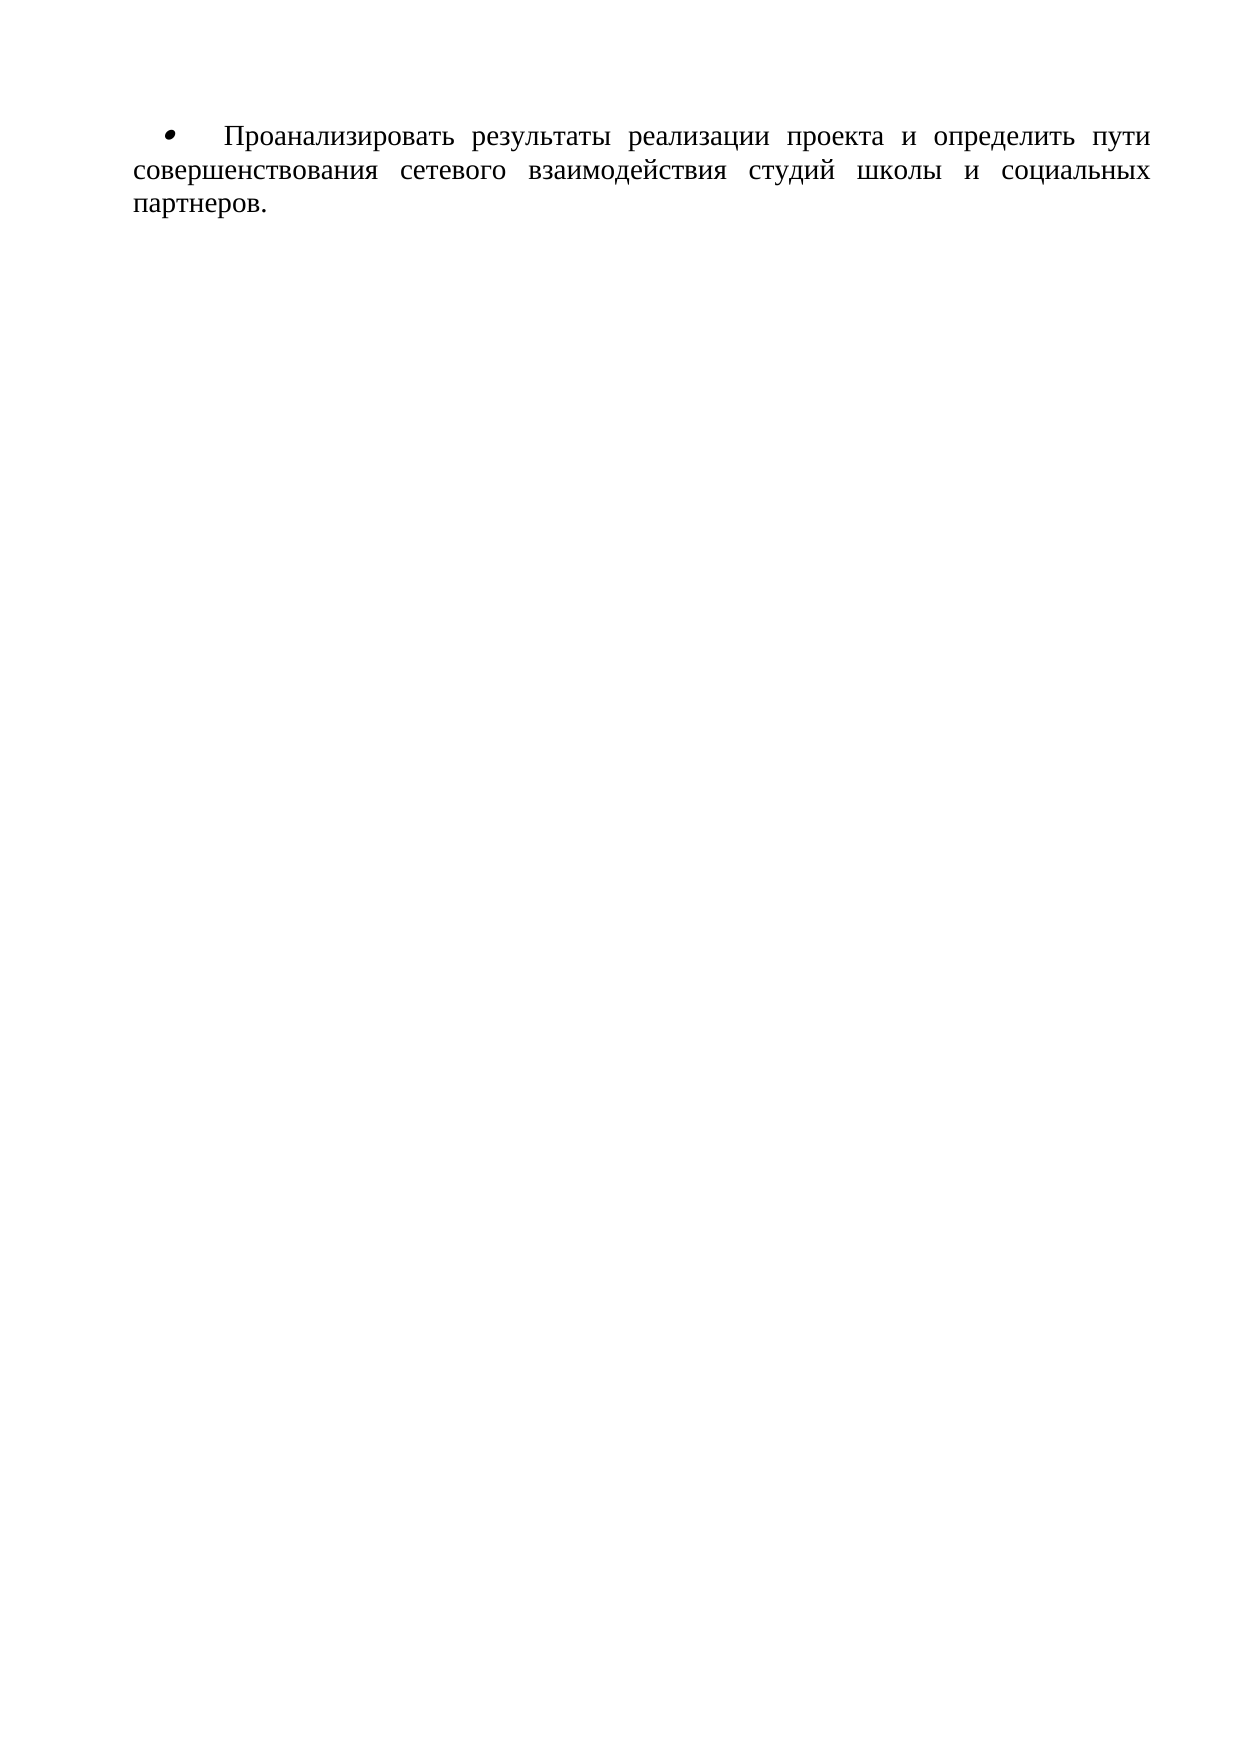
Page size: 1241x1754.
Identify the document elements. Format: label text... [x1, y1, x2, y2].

list Проанализировать результаты реализации проекта и определить пути совершенствования сетевого взаимодействия студий школы и социальных партнеров. [133, 118, 1152, 219]
